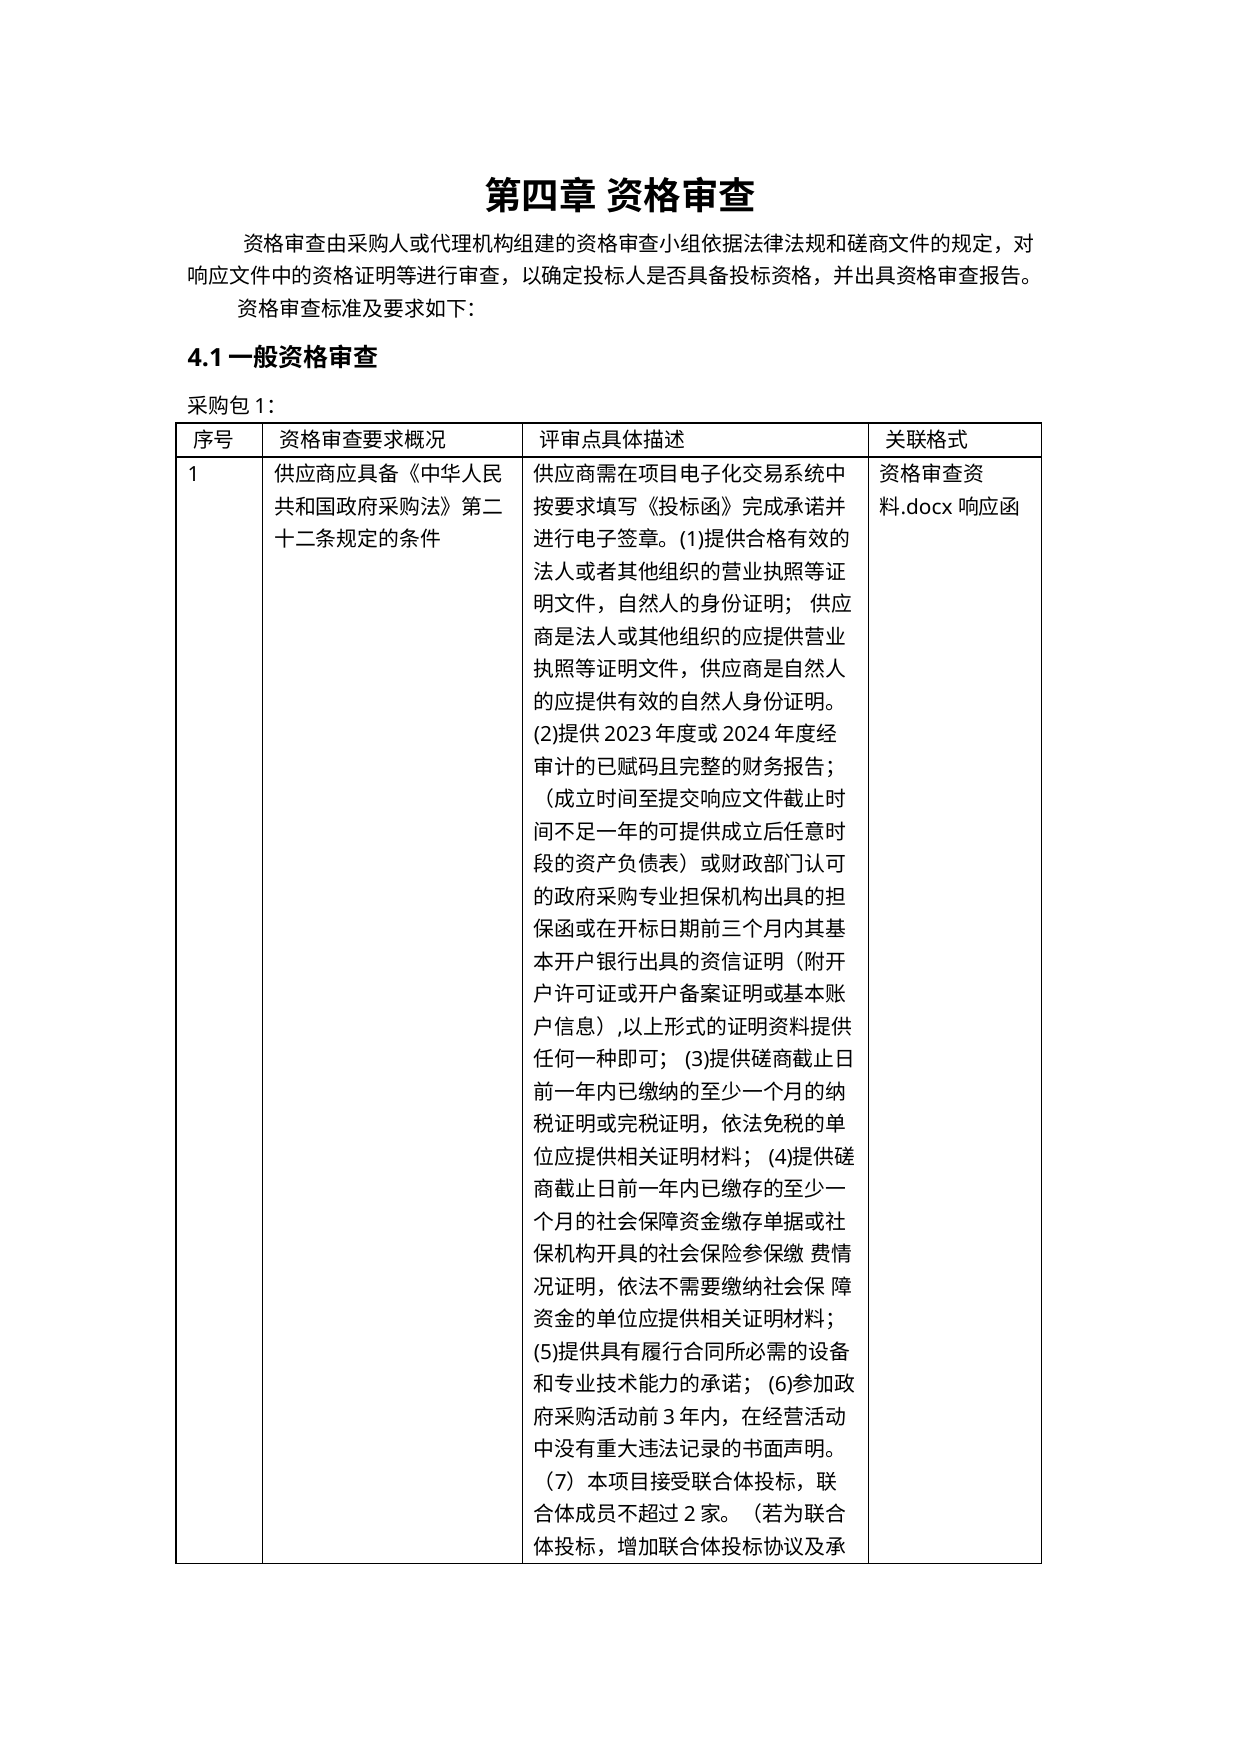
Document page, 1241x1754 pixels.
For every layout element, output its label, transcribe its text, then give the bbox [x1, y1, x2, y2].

text 资格审查标准及要求如下： [187, 292, 1053, 324]
text 第四章 资格审查 [187, 162, 1053, 227]
table_header 关联格式 [869, 424, 1041, 456]
table_header 资格审查要求概况 [263, 424, 522, 456]
table_cell 资格审查资料.docx 响应函 [869, 458, 1041, 1563]
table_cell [263, 458, 522, 1563]
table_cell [523, 458, 868, 1563]
table_header 序号 [177, 424, 262, 456]
text 资格审查由采购人或代理机构组建的资格审查小组依据法律法规和磋商文件的规定，对响应文件中的资格证明等进行审查，以确定投标人是否具备投标资格，并出具资格审查报告。 [187, 227, 1053, 292]
table_header 评审点具体描述 [523, 424, 868, 456]
table_cell 1 [177, 458, 262, 1563]
text 4.1一般资格审查 [187, 324, 1053, 389]
text 采购包1： [187, 389, 1053, 422]
